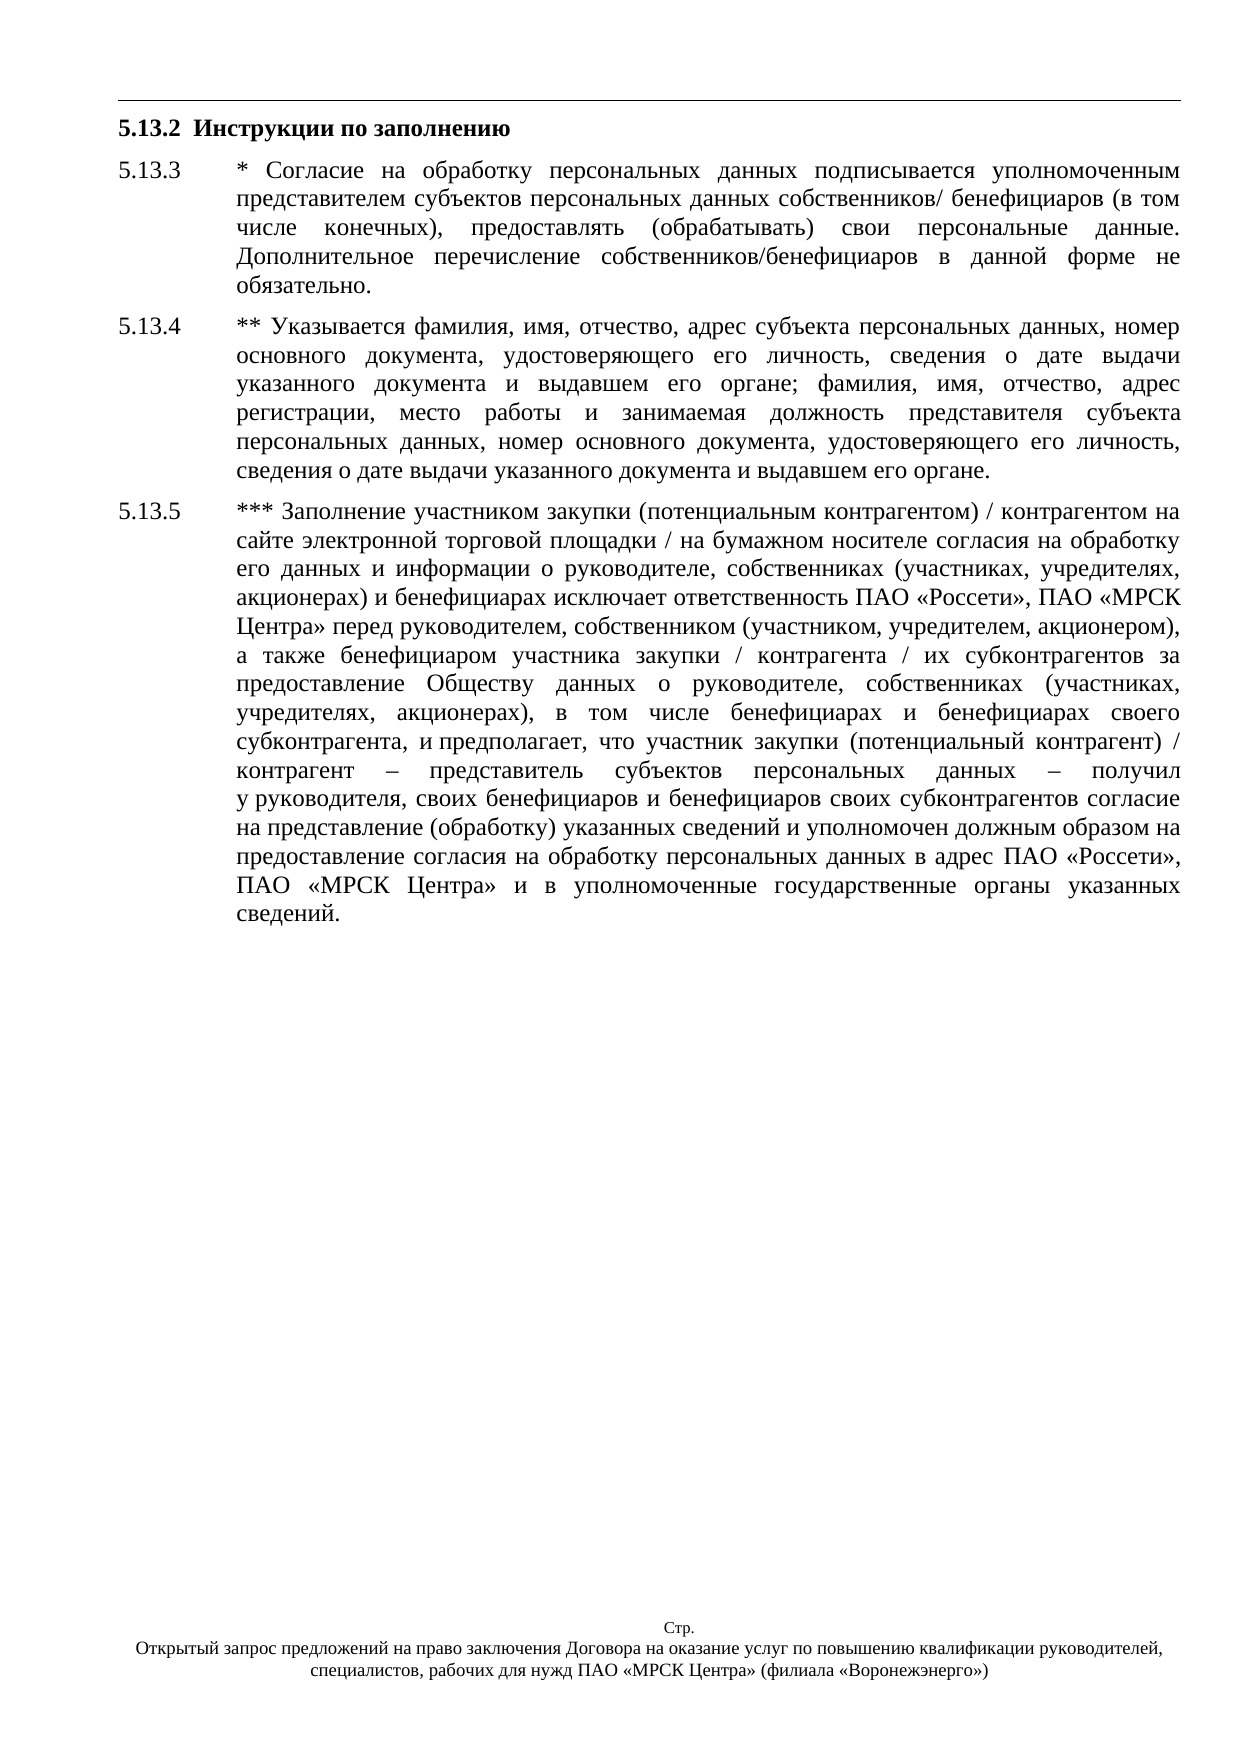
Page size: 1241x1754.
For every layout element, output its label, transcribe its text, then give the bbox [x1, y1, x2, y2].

subtitle * Согласие на обработку персональных данных подписывается уполномоченным представителем субъектов персональных данных собственников/ бенефициаров (в том числе конечных), предоставлять (обрабатывать) свои персональные данные. Дополнительное перечисление собственников/бенефициаров в данной форме не обязательно. [118, 155, 1181, 298]
subtitle *** Заполнение участником закупки (потенциальным контрагентом) / контрагентом на сайте электронной торговой площадки / на бумажном носителе согласия на обработку его данных и информации о руководителе, собственниках (участниках, учредителях, акционерах) и бенефициарах исключает ответственность ПАО «Россети», ПАО «МРСК Центра» перед руководителем, собственником (участником, учредителем, акционером), а также бенефициаром участника закупки / контрагента / их субконтрагентов за предоставление Обществу данных о руководителе, собственниках (участниках, учредителях, акционерах), в том числе бенефициарах и бенефициарах своего субконтрагента, и предполагает, что участник закупки (потенциальный контрагент) / контрагент – представитель субъектов персональных данных – получил у руководителя, своих бенефициаров и бенефициаров своих субконтрагентов согласие на представление (обработку) указанных сведений и уполномочен должным образом на предоставление согласия на обработку персональных данных в адрес ПАО «Россети», ПАО «МРСК Центра» и в уполномоченные государственные органы указанных сведений. [118, 496, 1181, 927]
subtitle Инструкции по заполнению [118, 113, 1181, 142]
subtitle ** Указывается фамилия, имя, отчество, адрес субъекта персональных данных, номер основного документа, удостоверяющего его личность, сведения о дате выдачи указанного документа и выдавшем его органе; фамилия, имя, отчество, адрес регистрации, место работы и занимаемая должность представителя субъекта персональных данных, номер основного документа, удостоверяющего его личность, сведения о дате выдачи указанного документа и выдавшем его органе. [118, 311, 1181, 483]
